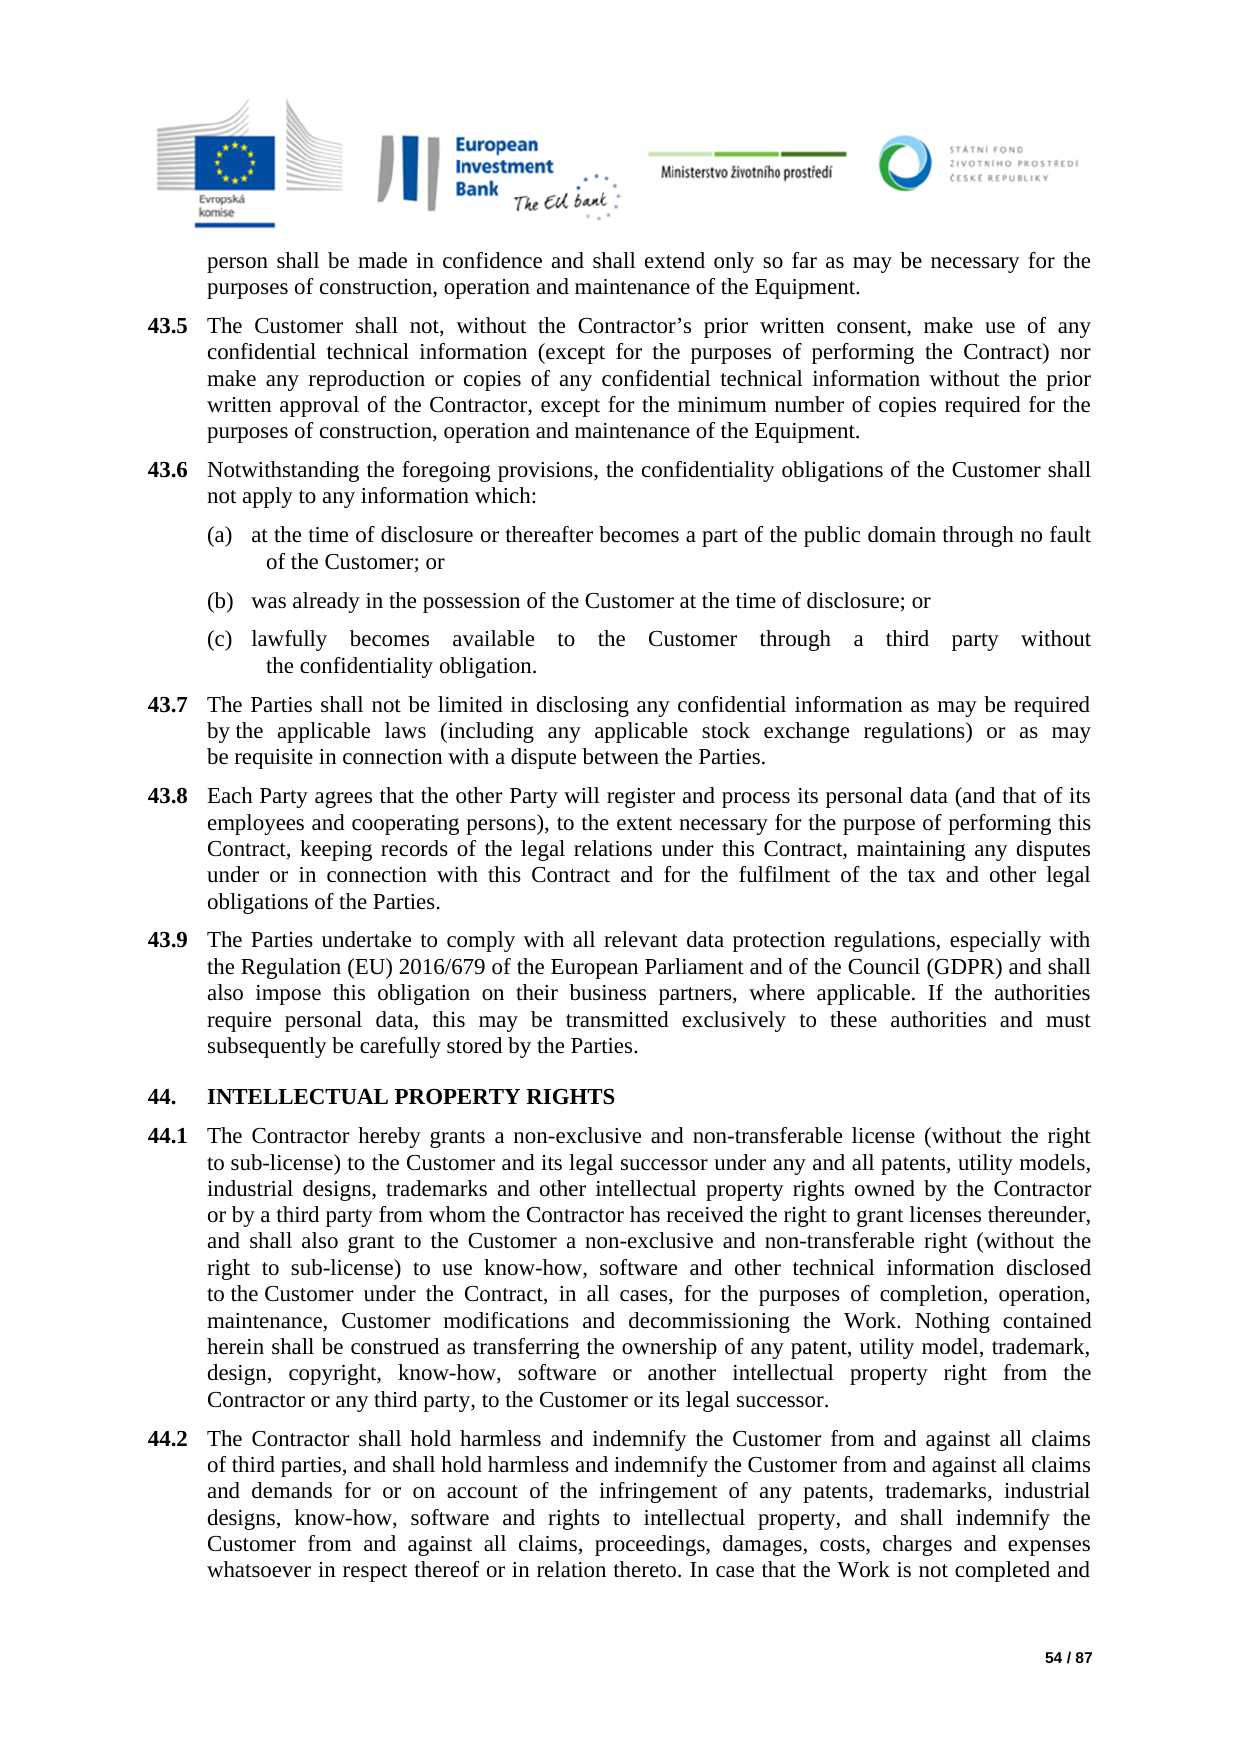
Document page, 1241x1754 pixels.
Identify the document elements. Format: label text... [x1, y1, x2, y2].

text at the time of disclosure or thereafter becomes a part of the public domain through no fault of the Customer; or [207, 521, 1092, 574]
text The Parties undertake to comply with all relevant data protection regulations, especially with the Regulation (EU) 2016/679 of the European Parliament and of the Council (GDPR) and shall also impose this obligation on their business partners, where applicable. If the authorities require personal data, this may be transmitted exclusively to these authorities and must subsequently be carefully stored by the Parties. [148, 927, 1092, 1058]
text INTELLECTUAL PROPERTY RIGHTS [148, 1083, 1092, 1110]
text Notwithstanding the foregoing provisions, the confidentiality obligations of the Customer shall not apply to any information which: [148, 456, 1092, 509]
text The Customer shall not, without the Contractor’s prior written consent, make use of any confidential technical information (except for the purposes of performing the Contract) nor make any reproduction or copies of any confidential technical information without the prior written approval of the Contractor, except for the minimum number of copies required for the purposes of construction, operation and maintenance of the Equipment. [148, 312, 1092, 444]
text was already in the possession of the Customer at the time of disclosure; or [207, 587, 1092, 613]
text lawfully becomes available to the Customer through a third party without the confidentiality obligation. [207, 626, 1092, 678]
picture [147, 87, 1093, 235]
text The Contractor hereby grants a non-exclusive and non-transferable license (without the right to sub-license) to the Customer and its legal successor under any and all patents, utility models, industrial designs, trademarks and other intellectual property rights owned by the Contractor or by a third party from whom the Contractor has received the right to grant licenses thereunder, and shall also grant to the Customer a non-exclusive and non-transferable right (without the right to sub-license) to use know-how, software and other technical information disclosed to the Customer under the Contract, in all cases, for the purposes of completion, operation, maintenance, Customer modifications and decommissioning the Work. Nothing contained herein shall be construed as transferring the ownership of any patent, utility model, trademark, design, copyright, know-how, software or another intellectual property right from the Contractor or any third party, to the Customer or its legal successor. [148, 1122, 1092, 1412]
text Each Party agrees that the other Party will register and process its personal data (and that of its employees and cooperating persons), to the extent necessary for the purpose of performing this Contract, keeping records of the legal relations under this Contract, maintaining any disputes under or in connection with this Contract and for the fulfilment of the tax and other legal obligations of the Parties. [148, 782, 1092, 914]
text The Parties shall not be limited in disclosing any confidential information as may be required by the applicable laws (including any applicable stock exchange regulations) or as may be requisite in connection with a dispute between the Parties. [148, 691, 1092, 770]
